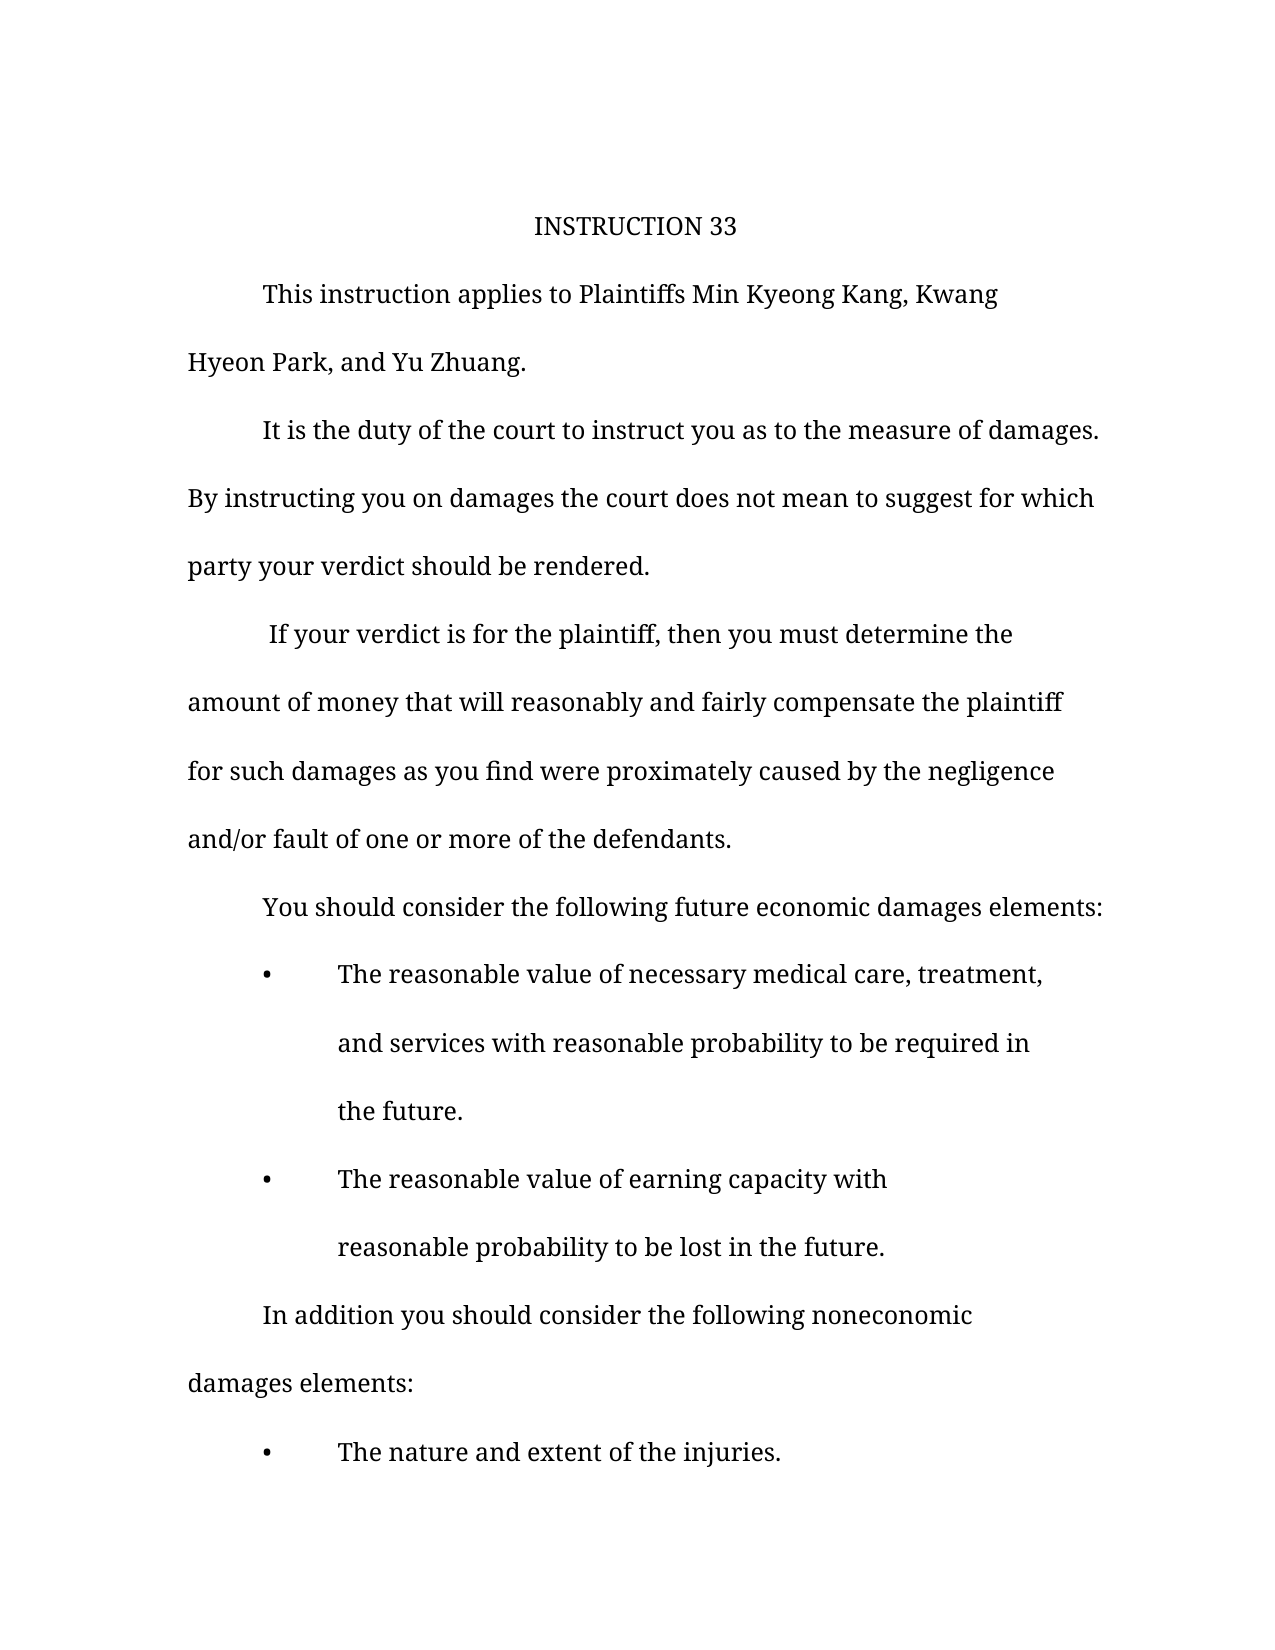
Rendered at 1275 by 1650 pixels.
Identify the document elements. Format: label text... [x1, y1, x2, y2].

list The reasonable value of necessary medical care, treatment, and services with reasonable probability to be required in the future. [262, 957, 1048, 1127]
list The nature and extent of the injuries. [262, 1434, 1104, 1468]
text INSTRUCTION 33 [534, 208, 1104, 242]
text You should consider the following future economic damages elements: [262, 889, 1104, 923]
list The reasonable value of earning capacity with reasonable probability to be lost in the future. [262, 1162, 971, 1264]
text If your verdict is for the plaintiff, then you must determine the amount of money that will reasonably and fairly compensate the plaintiff for such damages as you find were proximately caused by the negligence and/or fault of one or more of the defendants. [187, 617, 1082, 855]
text It is the duty of the court to instruct you as to the measure of damages. By instructing you on damages the court does not mean to suggest for which party your verdict should be rendered. [187, 413, 1104, 583]
text In addition you should consider the following noneconomic damages elements: [187, 1298, 1033, 1400]
text This instruction applies to Plaintiffs Min Kyeong Kang, Kwang Hyeon Park, and Yu Zhuang. [187, 276, 1042, 378]
